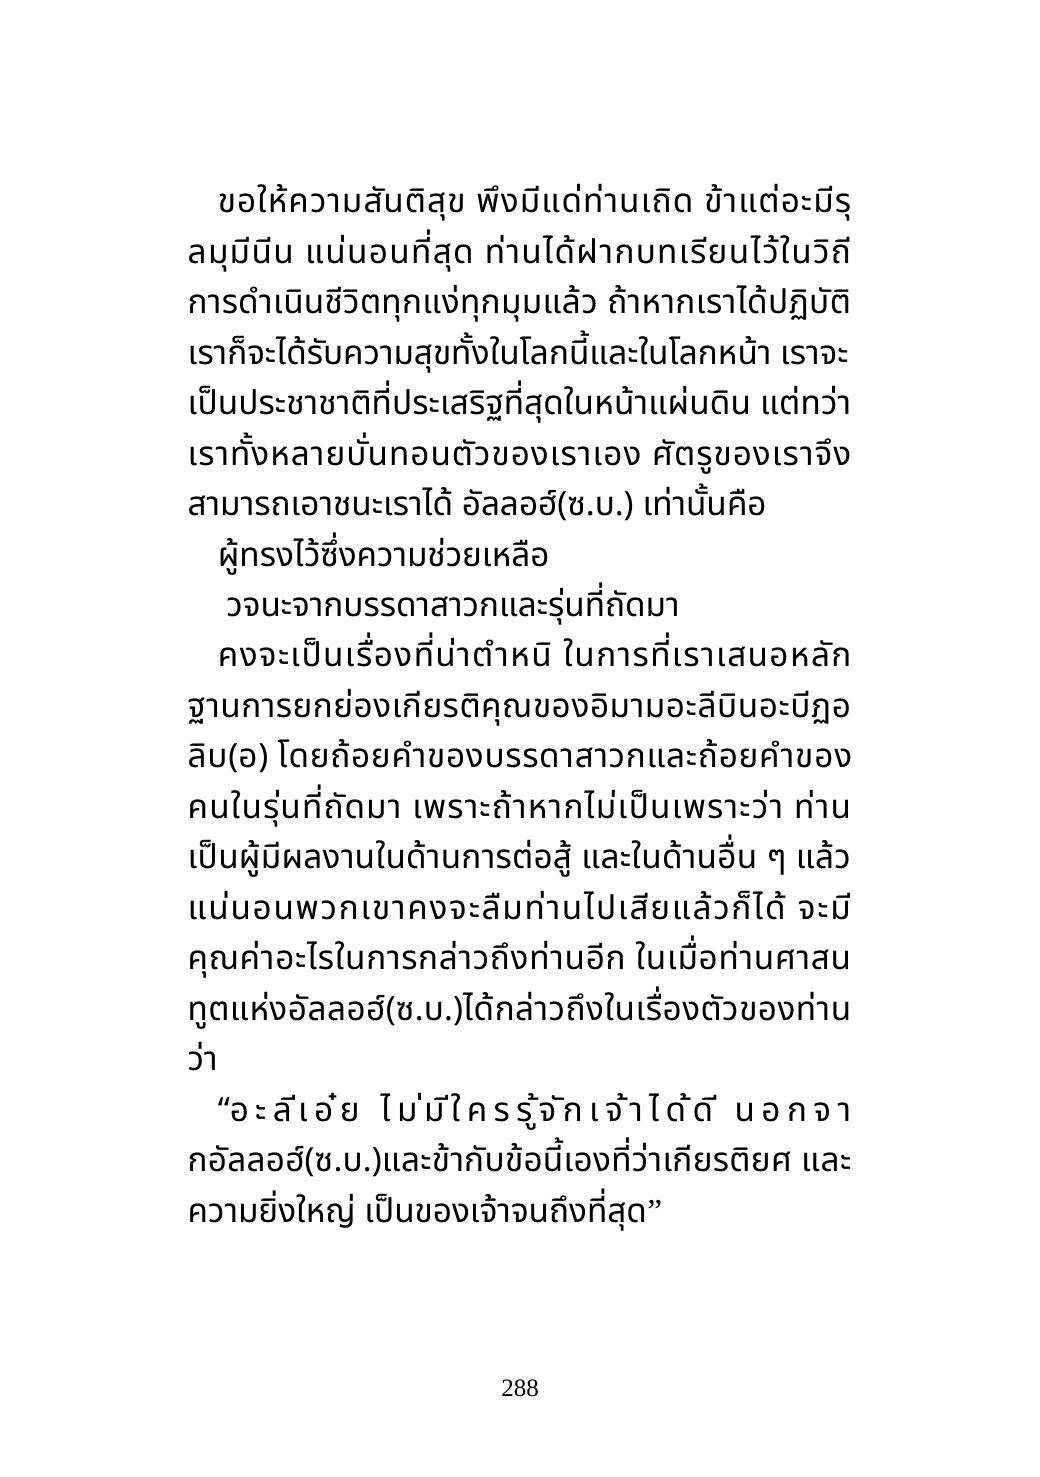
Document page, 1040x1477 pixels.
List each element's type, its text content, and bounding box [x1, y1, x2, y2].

text วจนะจากบรรดาสาวกและรุ่นที่ถัดมา [187, 581, 852, 631]
text ผู้ทรงไว้ซึ่งความช่วยเหลือ [187, 531, 852, 581]
text คงจะเป็นเรื่องที่น่าตำหนิ ในการที่เราเสนอหลักฐานการยกย่องเกียรติคุณของอิมามอะลีบินอะบีฏอลิบ(อ) โดยถ้อยคำของบรรดาสาวกและถ้อยคำของคนในรุ่นที่ถัดมา เพราะถ้าหากไม่เป็นเพราะว่า ท่านเป็นผู้มีผลงานในด้านการต่อสู้ และในด้านอื่น ๆ แล้ว แน่นอนพวกเขาคงจะลืมท่านไปเสียแล้วก็ได้ จะมีคุณค่าอะไรในการกล่าวถึงท่านอีก ในเมื่อท่านศาสนทูตแห่งอัลลอฮ์(ซ.บ.)ได้กล่าวถึงในเรื่องตัวของท่านว่า [187, 631, 852, 1086]
text “อะลีเอ๋ย ไม่มีใครรู้จักเจ้าได้ดี นอกจากอัลลอฮ์(ซ.บ.)และข้ากับข้อนี้เองที่ว่าเกียรติยศ และความยิ่งใหญ่ เป็นของเจ้าจนถึงที่สุด” [187, 1086, 852, 1237]
text ขอให้ความสันติสุข พึงมีแด่ท่านเถิด ข้าแต่อะมีรุลมุมีนีน แน่นอนที่สุด ท่านได้ฝากบทเรียนไว้ในวิถีการดำเนินชีวิตทุกแง่ทุกมุมแล้ว ถ้าหากเราได้ปฏิบัติ เราก็จะได้รับความสุขทั้งในโลกนี้และในโลกหน้า เราจะเป็นประชาชาติที่ประเสริฐที่สุดในหน้าแผ่นดิน แต่ทว่าเราทั้งหลายบั่นทอนตัวของเราเอง ศัตรูของเราจึงสามารถเอาชนะเราได้ อัลลอฮ์(ซ.บ.) เท่านั้นคือ [187, 177, 852, 531]
